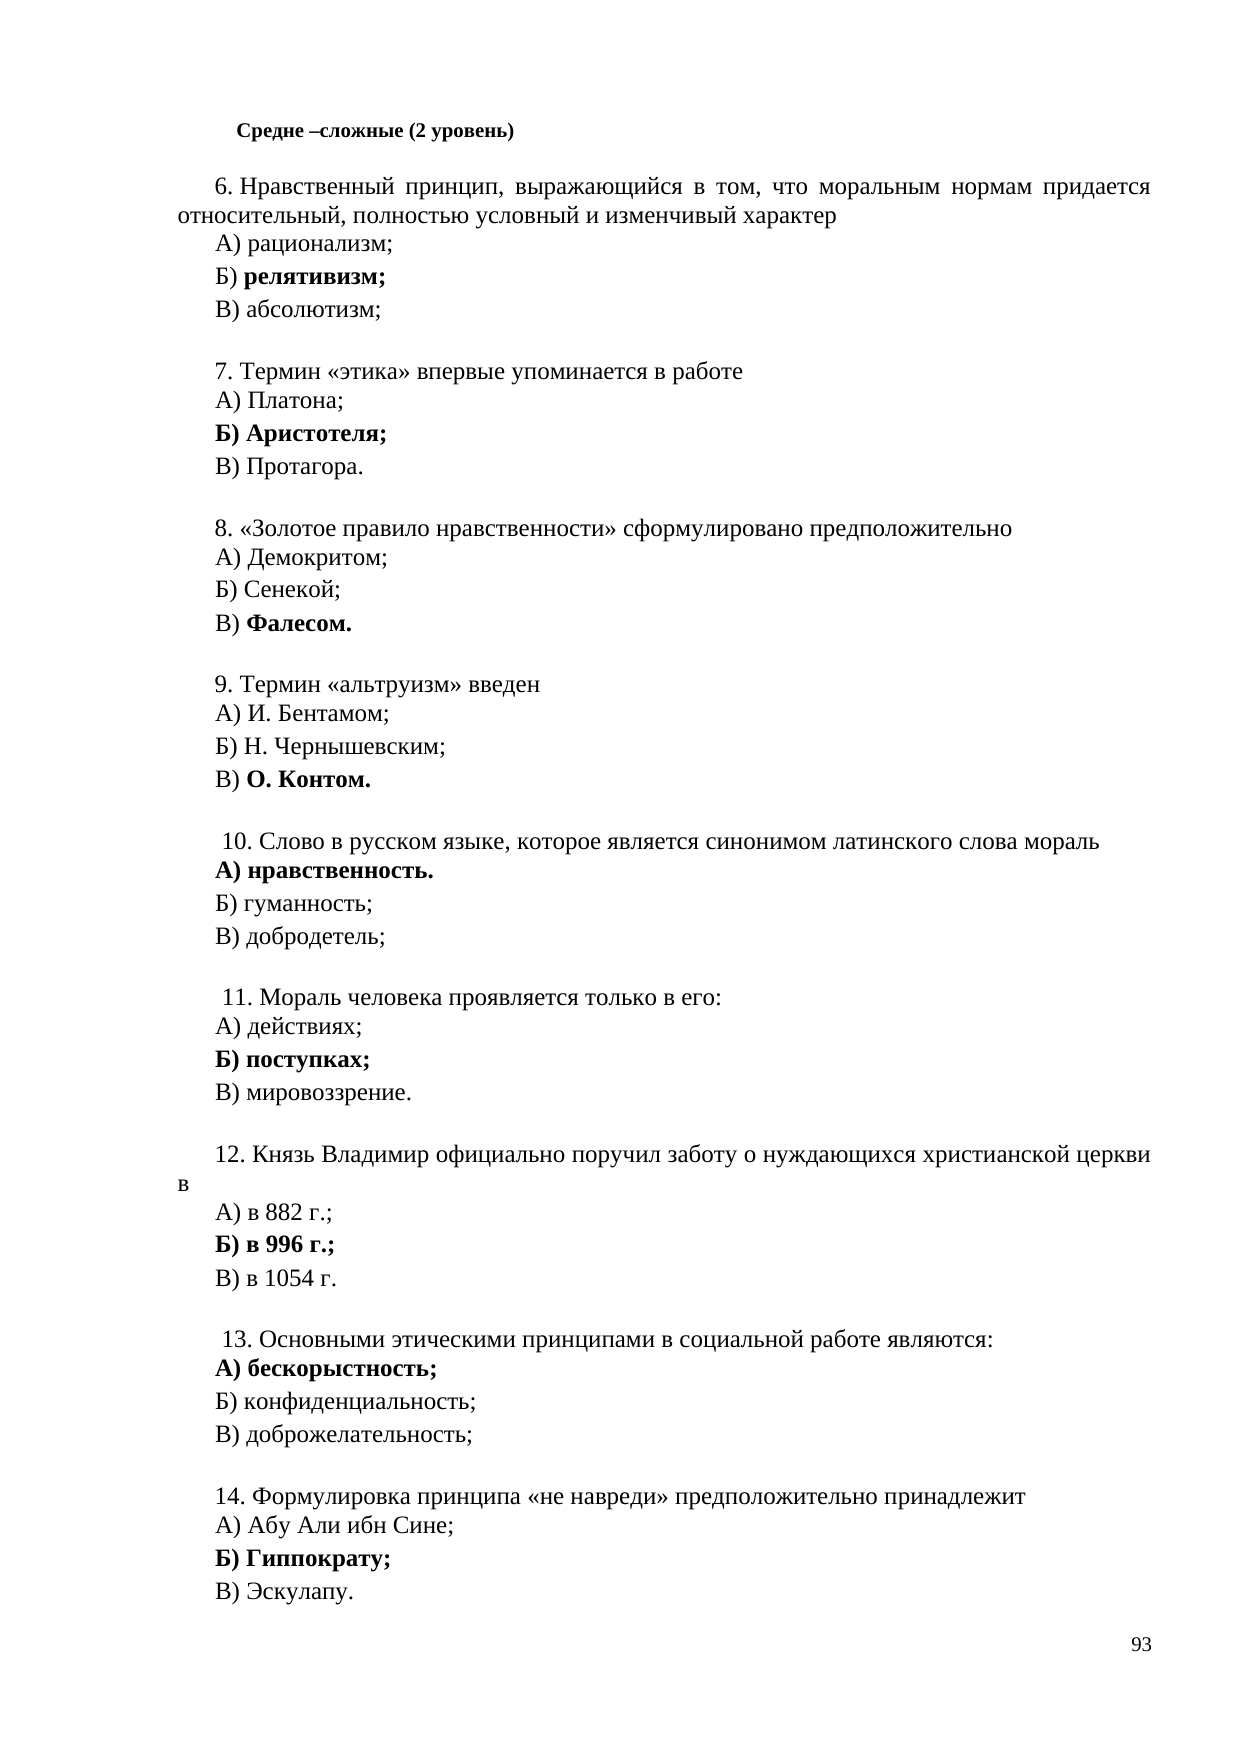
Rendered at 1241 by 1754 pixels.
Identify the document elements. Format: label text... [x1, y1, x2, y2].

list добродетель; [215, 921, 1152, 949]
list Нравственный принцип, выражающийся в том, что моральным нормам придается относительный, полностью условный и изменчивый характер [177, 171, 1152, 228]
list Абу Али ибн Сине; [215, 1510, 1152, 1538]
list поступках; [215, 1044, 1152, 1073]
list Демокритом; [215, 542, 1152, 570]
list конфиденциальность; [215, 1386, 1152, 1415]
list бескорыстность; [215, 1353, 1152, 1382]
list Слово в русском языке, которое является синонимом латинского слова мораль [221, 826, 1152, 855]
text Средне –сложные (2 уровень) [177, 118, 1152, 142]
list И. Бентамом; [215, 698, 1152, 727]
list Термин «этика» впервые упоминается в работе [177, 356, 1152, 385]
list релятивизм; [215, 261, 1152, 290]
list Основными этическими принципами в социальной работе являются: [221, 1324, 1152, 1353]
list Аристотеля; [215, 418, 1152, 447]
list Термин «альтруизм» введен [177, 669, 1152, 698]
list Мораль человека проявляется только в его: [222, 982, 1152, 1011]
list Сенекой; [215, 574, 1152, 603]
list в 882 г.; [215, 1197, 1152, 1225]
list гуманность; [215, 888, 1152, 916]
list рационализм; [215, 228, 1152, 257]
list Гиппократу; [215, 1543, 1152, 1571]
list Князь Владимир официально поручил заботу о нуждающихся христианской церкви в [177, 1139, 1152, 1197]
list Эскулапу. [215, 1576, 1152, 1604]
list мировоззрение. [215, 1077, 1152, 1106]
list Протагора. [215, 451, 1152, 480]
list действиях; [215, 1011, 1152, 1040]
list абсолютизм; [215, 294, 1152, 323]
list «Золотое правило нравственности» сформулировано предположительно [177, 513, 1152, 542]
list в 996 г.; [215, 1229, 1152, 1258]
list Н. Чернышевским; [215, 731, 1152, 760]
list О. Контом. [215, 764, 1152, 793]
list доброжелательность; [215, 1419, 1152, 1448]
list Формулировка принципа «не навреди» предположительно принадлежит [177, 1481, 1152, 1510]
list нравственность. [215, 855, 1152, 883]
list Фалесом. [215, 608, 1152, 636]
list Платона; [215, 385, 1152, 414]
list в 1054 г. [215, 1263, 1152, 1291]
